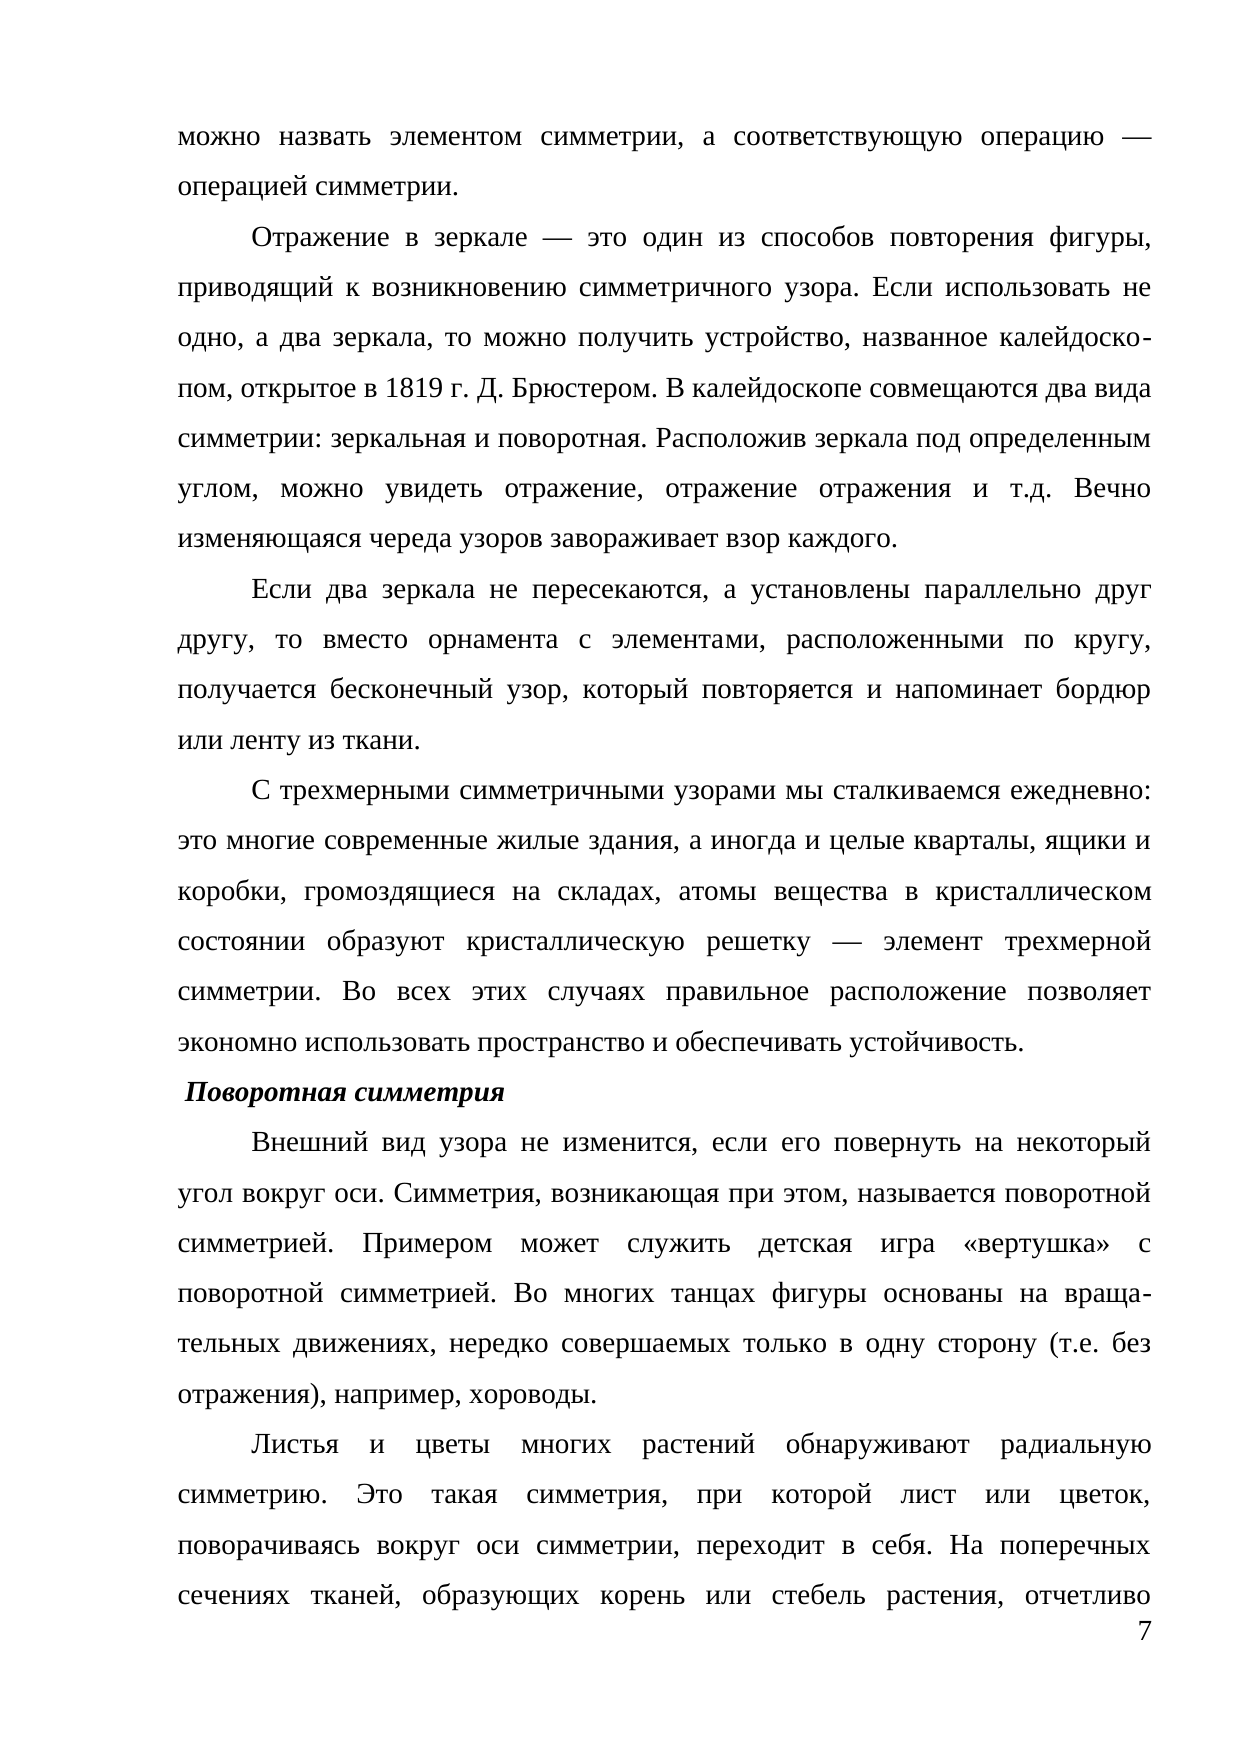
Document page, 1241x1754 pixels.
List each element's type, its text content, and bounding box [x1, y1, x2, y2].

text Поворотная симметрия [177, 1074, 1152, 1108]
text Внешний вид узора не изменится, если его повернуть на некоторый угол вокруг оси. Симметрия, возникающая при этом, называется поворотной симметрией. Примером может служить детская игра «вертушка» с поворотной симметрией. Во многих танцах фигуры основаны на вращательных движениях, нередко совершаемых только в одну сторону (т.е. без отражения), например, хороводы. [177, 1124, 1152, 1409]
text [177, 1426, 1152, 1611]
text С трехмерными симметричными узорами мы сталкиваемся ежедневно: это многие современные жилые здания, а иногда и целые кварталы, ящики и коробки, громоздящиеся на складах, атомы вещества в кристаллическом состоянии образуют кристаллическую решетку — элемент трехмерной симметрии. Во всех этих случаях правильное расположение позволяет экономно использовать пространство и обеспечивать устойчивость. [177, 772, 1152, 1057]
text Если два зеркала не пересекаются, а установлены параллельно друг другу, то вместо орнамента с элементами, расположенными по кругу, получается бесконечный узор, который повторяется и напоминает бордюр или ленту из ткани. [177, 571, 1152, 755]
text Отражение в зеркале — это один из способов повторения фигуры, приводящий к возникновению симметричного узора. Если использовать не одно, а два зеркала, то можно получить устройство, названное калейдоскопом, открытое в 1819 г. Д. Брюстером. В калейдоскопе совмещаются два вида симметрии: зеркальная и поворотная. Расположив зеркала под определенным углом, можно увидеть отражение, отражение отражения и т.д. Вечно изменяющаяся череда узоров завораживает взор каждого. [177, 219, 1152, 554]
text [177, 118, 1152, 202]
